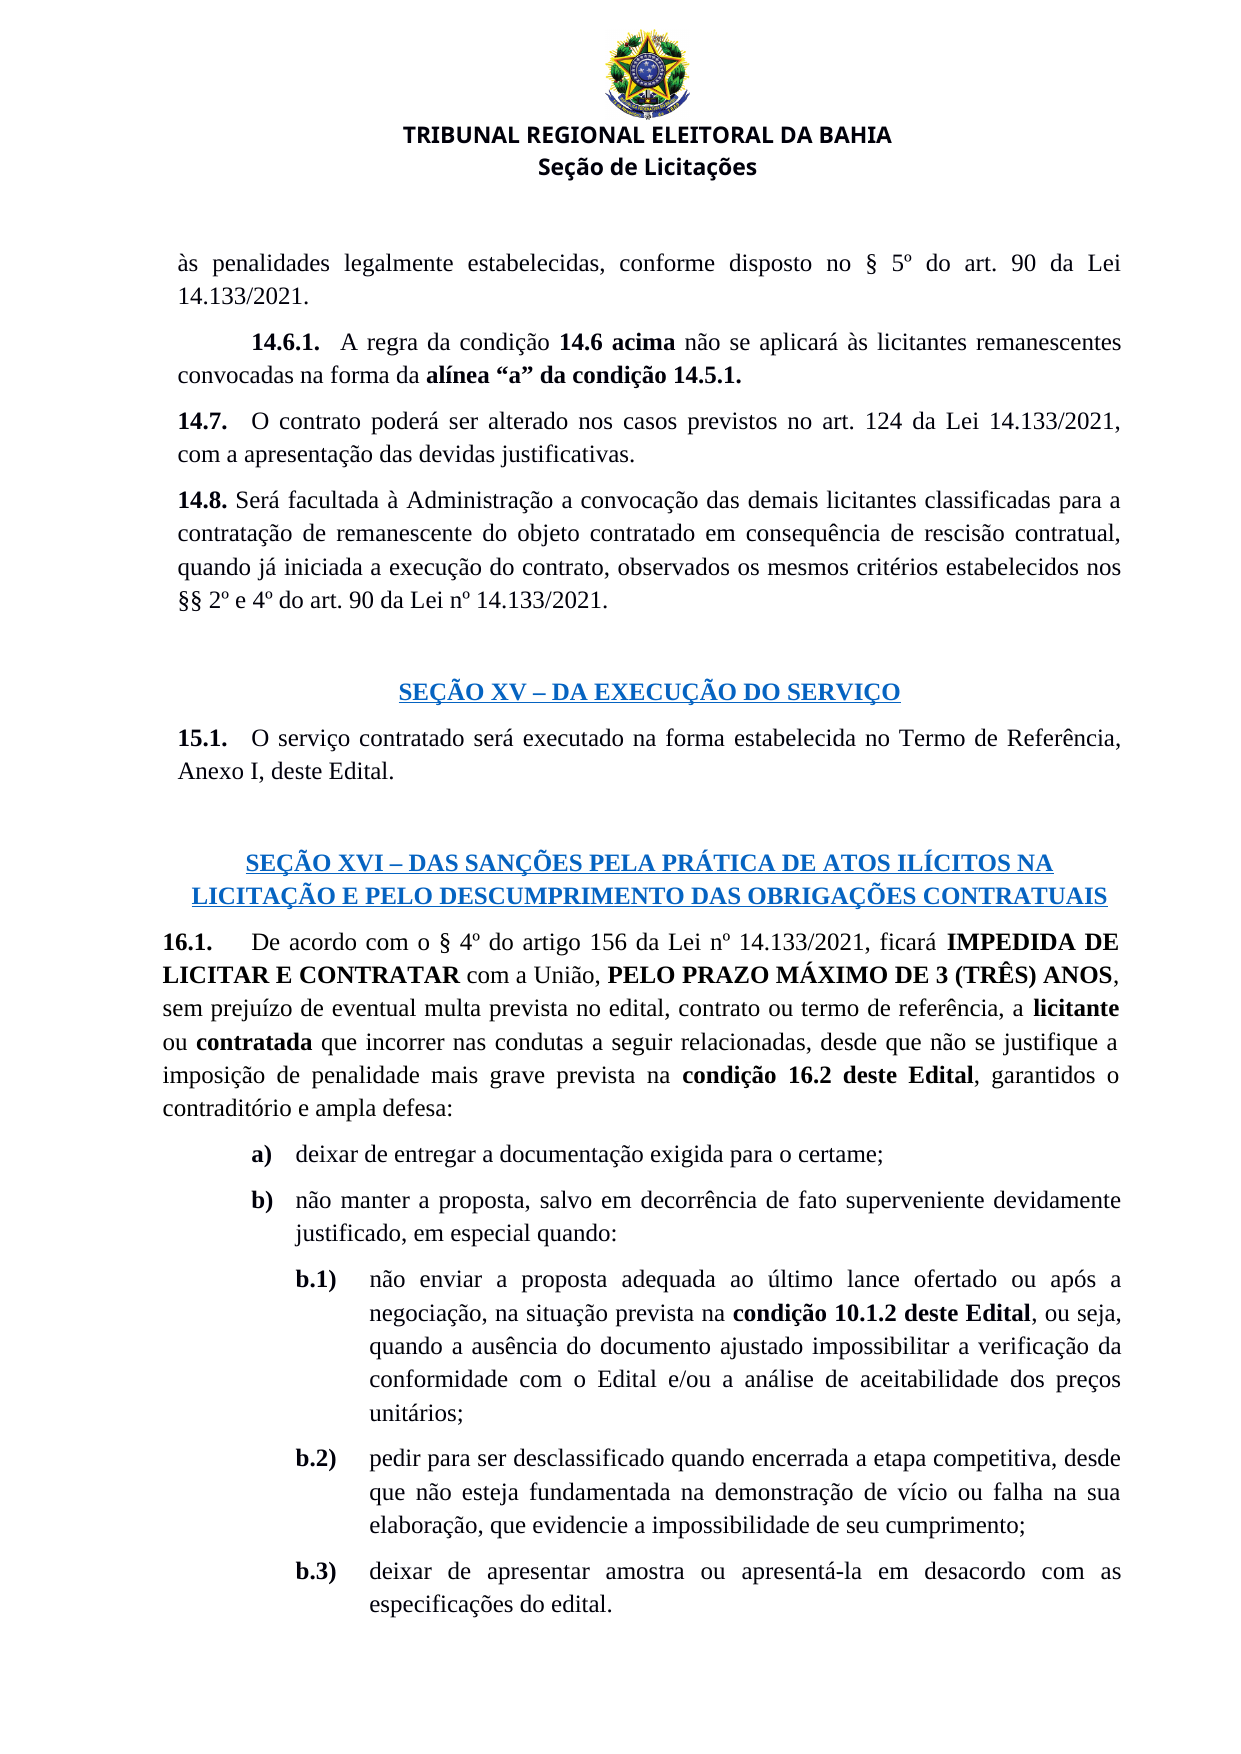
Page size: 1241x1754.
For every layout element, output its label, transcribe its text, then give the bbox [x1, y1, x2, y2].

text b.2) pedir para ser desclassificado quando encerrada a etapa competitiva, desde que não esteja fundamentada na demonstração de vício ou falha na sua elaboração, que evidencie a impossibilidade de seu cumprimento; [295, 1440, 1122, 1540]
text SEÇÃO XVI – DAS SANÇÕES PELA PRÁTICA DE ATOS ILÍCITOS NA LICITAÇÃO E PELO DESCUMPRIMENTO DAS OBRIGAÇÕES CONTRATUAIS [177, 844, 1122, 911]
text SEÇÃO XV – DA EXECUÇÃO DO SERVIÇO [177, 673, 1122, 707]
text 14.7. O contrato poderá ser alterado nos casos previstos no art. 124 da Lei 14.133/2021, com a apresentação das devidas justificativas. [177, 403, 1122, 469]
text b.3) deixar de apresentar amostra ou apresentá-la em desacordo com as especificações do edital. [295, 1553, 1122, 1619]
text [177, 244, 1122, 311]
text 15.1. O serviço contratado será executado na forma estabelecida no Termo de Referência, Anexo I, deste Edital. [177, 719, 1122, 786]
text b.1) não enviar a proposta adequada ao último lance ofertado ou após a negociação, na situação prevista na condição 10.1.2 deste Edital, ou seja, quando a ausência do documento ajustado impossibilitar a verificação da conformidade com o Edital e/ou a análise de aceitabilidade dos preços unitários; [295, 1261, 1122, 1428]
text 14.6.1. A regra da condição 14.6 acima não se aplicará às licitantes remanescentes convocadas na forma da alínea “a” da condição 14.5.1. [177, 323, 1122, 390]
text 16.1. De acordo com o § 4º do artigo 156 da Lei nº 14.133/2021, ficará IMPEDIDA DE LICITAR E CONTRATAR com a União, PELO PRAZO MÁXIMO DE 3 (TRÊS) ANOS, sem prejuízo de eventual multa prevista no edital, contrato ou termo de referência, a licitante ou contratada que incorrer nas condutas a seguir relacionadas, desde que não se justifique a imposição de penalidade mais grave prevista na condição 16.2 deste Edital, garantidos o contraditório e ampla defesa: [162, 923, 1119, 1123]
text 14.8. Será facultada à Administração a convocação das demais licitantes classificadas para a contratação de remanescente do objeto contratado em consequência de rescisão contratual, quando já iniciada a execução do contrato, observados os mesmos critérios estabelecidos nos §§ 2º e 4º do art. 90 da Lei nº 14.133/2021. [177, 482, 1122, 615]
list deixar de entregar a documentação exigida para o certame; [251, 1136, 1122, 1169]
list não manter a proposta, salvo em decorrência de fato superveniente devidamente justificado, em especial quando: [251, 1182, 1122, 1248]
